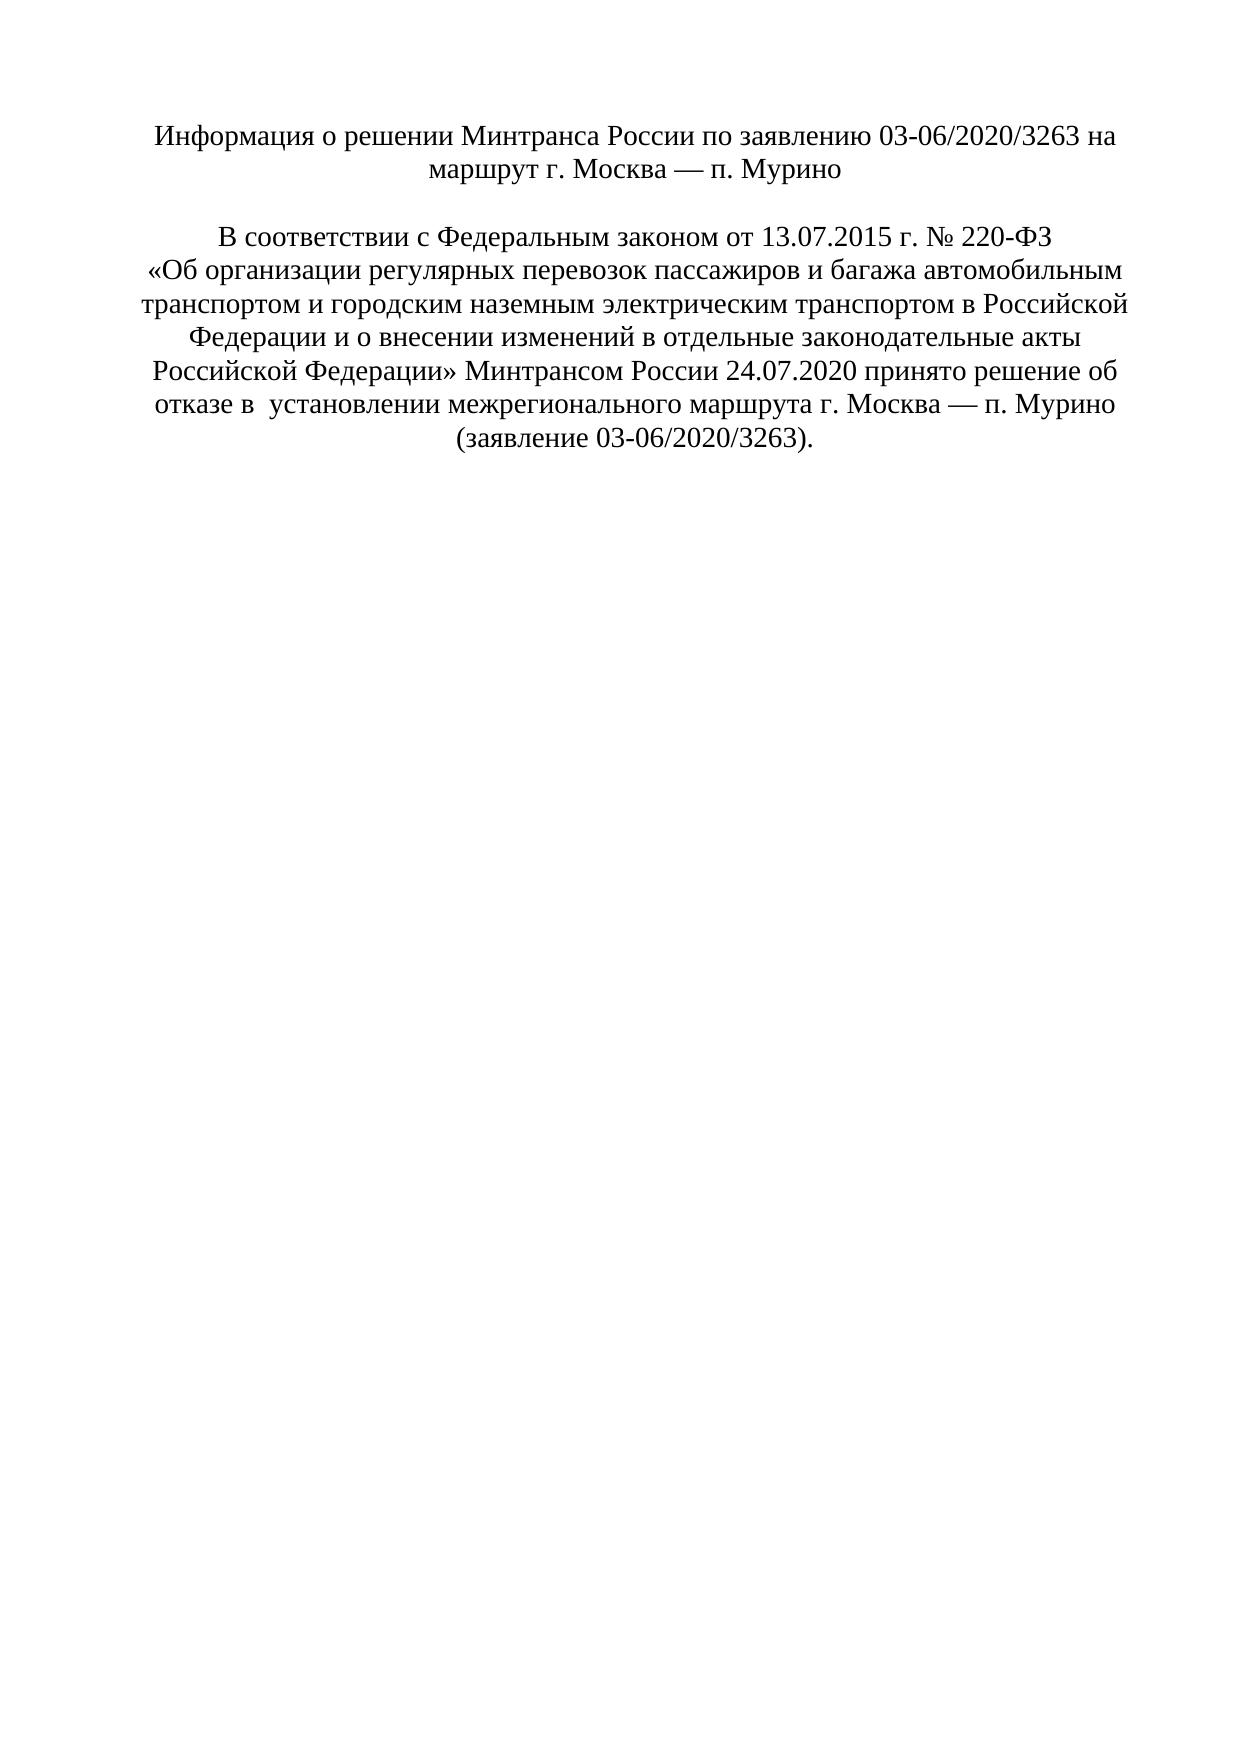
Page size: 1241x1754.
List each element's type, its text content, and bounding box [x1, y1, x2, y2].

text Информация о решении Минтранса России по заявлению 03-06/2020/3263 на маршрут г. Москва — п. Мурино [118, 118, 1152, 185]
text В соответствии с Федеральным законом от 13.07.2015 г. № 220-ФЗ «Об организации регулярных перевозок пассажиров и багажа автомобильным транспортом и городским наземным электрическим транспортом в Российской Федерации и о внесении изменений в отдельные законодательные акты Российской Федерации» Минтрансом России 24.07.2020 принято решение об отказе в установлении межрегионального маршрута г. Москва — п. Мурино (заявление 03-06/2020/3263). [118, 219, 1152, 453]
